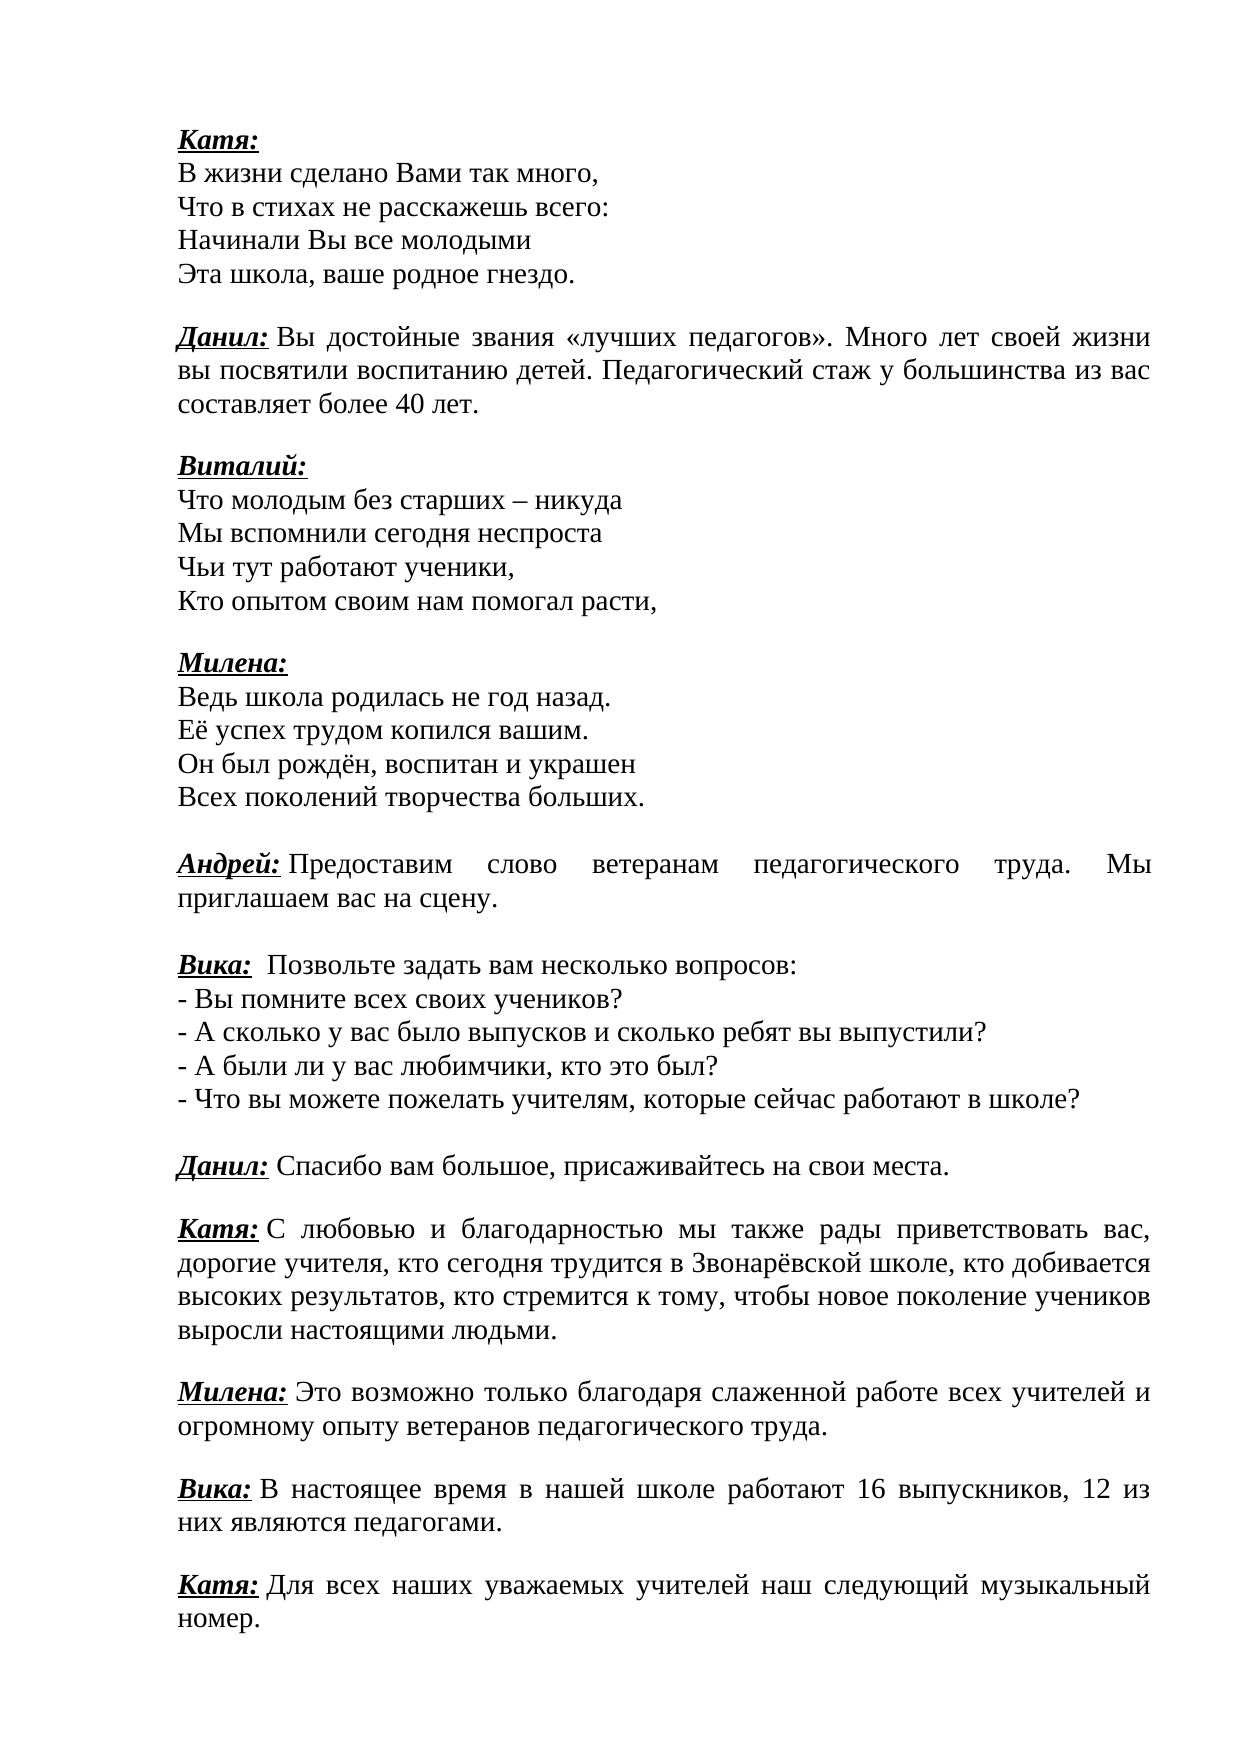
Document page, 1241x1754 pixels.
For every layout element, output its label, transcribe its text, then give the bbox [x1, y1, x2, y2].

text Вика: Позвольте задать вам несколько вопросов: [177, 947, 1152, 981]
text Катя: Для всех наших уважаемых учителей наш следующий музыкальный номер. [177, 1567, 1152, 1634]
text - А сколько у вас было выпусков и сколько ребят вы выпустили? [177, 1014, 1152, 1048]
text Андрей: Предоставим слово ветеранам педагогического труда. Мы приглашаем вас на сцену. [177, 847, 1152, 914]
text Катя: В жизни сделано Вами так много, Что в стихах не расскажешь всего: Начинали Вы все молодыми Эта школа, ваше родное гнездо. [177, 122, 1152, 289]
text - Вы помните всех своих учеников? [177, 981, 1152, 1014]
text Виталий: Что молодым без старших – никуда Мы вспомнили сегодня неспроста Чьи тут работают ученики, Кто опытом своим нам помогал расти, [177, 448, 1152, 616]
text Милена: Это возможно только благодаря слаженной работе всех учителей и огромному опыту ветеранов педагогического труда. [177, 1374, 1152, 1442]
text - А были ли у вас любимчики, кто это был? [177, 1048, 1152, 1081]
text Катя: С любовью и благодарностью мы также рады приветствовать вас, дорогие учителя, кто сегодня трудится в Звонарёвской школе, кто добивается высоких результатов, кто стремится к тому, чтобы новое поколение учеников выросли настоящими людьми. [177, 1211, 1152, 1345]
text Данил: Спасибо вам большое, присаживайтесь на свои места. [177, 1148, 1152, 1182]
text Данил: Вы достойные звания «лучших педагогов». Много лет своей жизни вы посвятили воспитанию детей. Педагогический стаж у большинства из вас составляет более 40 лет. [177, 319, 1152, 419]
text Вика: В настоящее время в нашей школе работают 16 выпускников, 12 из них являются педагогами. [177, 1471, 1152, 1538]
text Милена: [177, 645, 1152, 679]
text - Что вы можете пожелать учителям, которые сейчас работают в школе? [177, 1081, 1152, 1115]
text Ведь школа родилась не год назад. Её успех трудом копился вашим. Он был рождён, воспитан и украшен Всех поколений творчества больших. [177, 679, 1152, 813]
